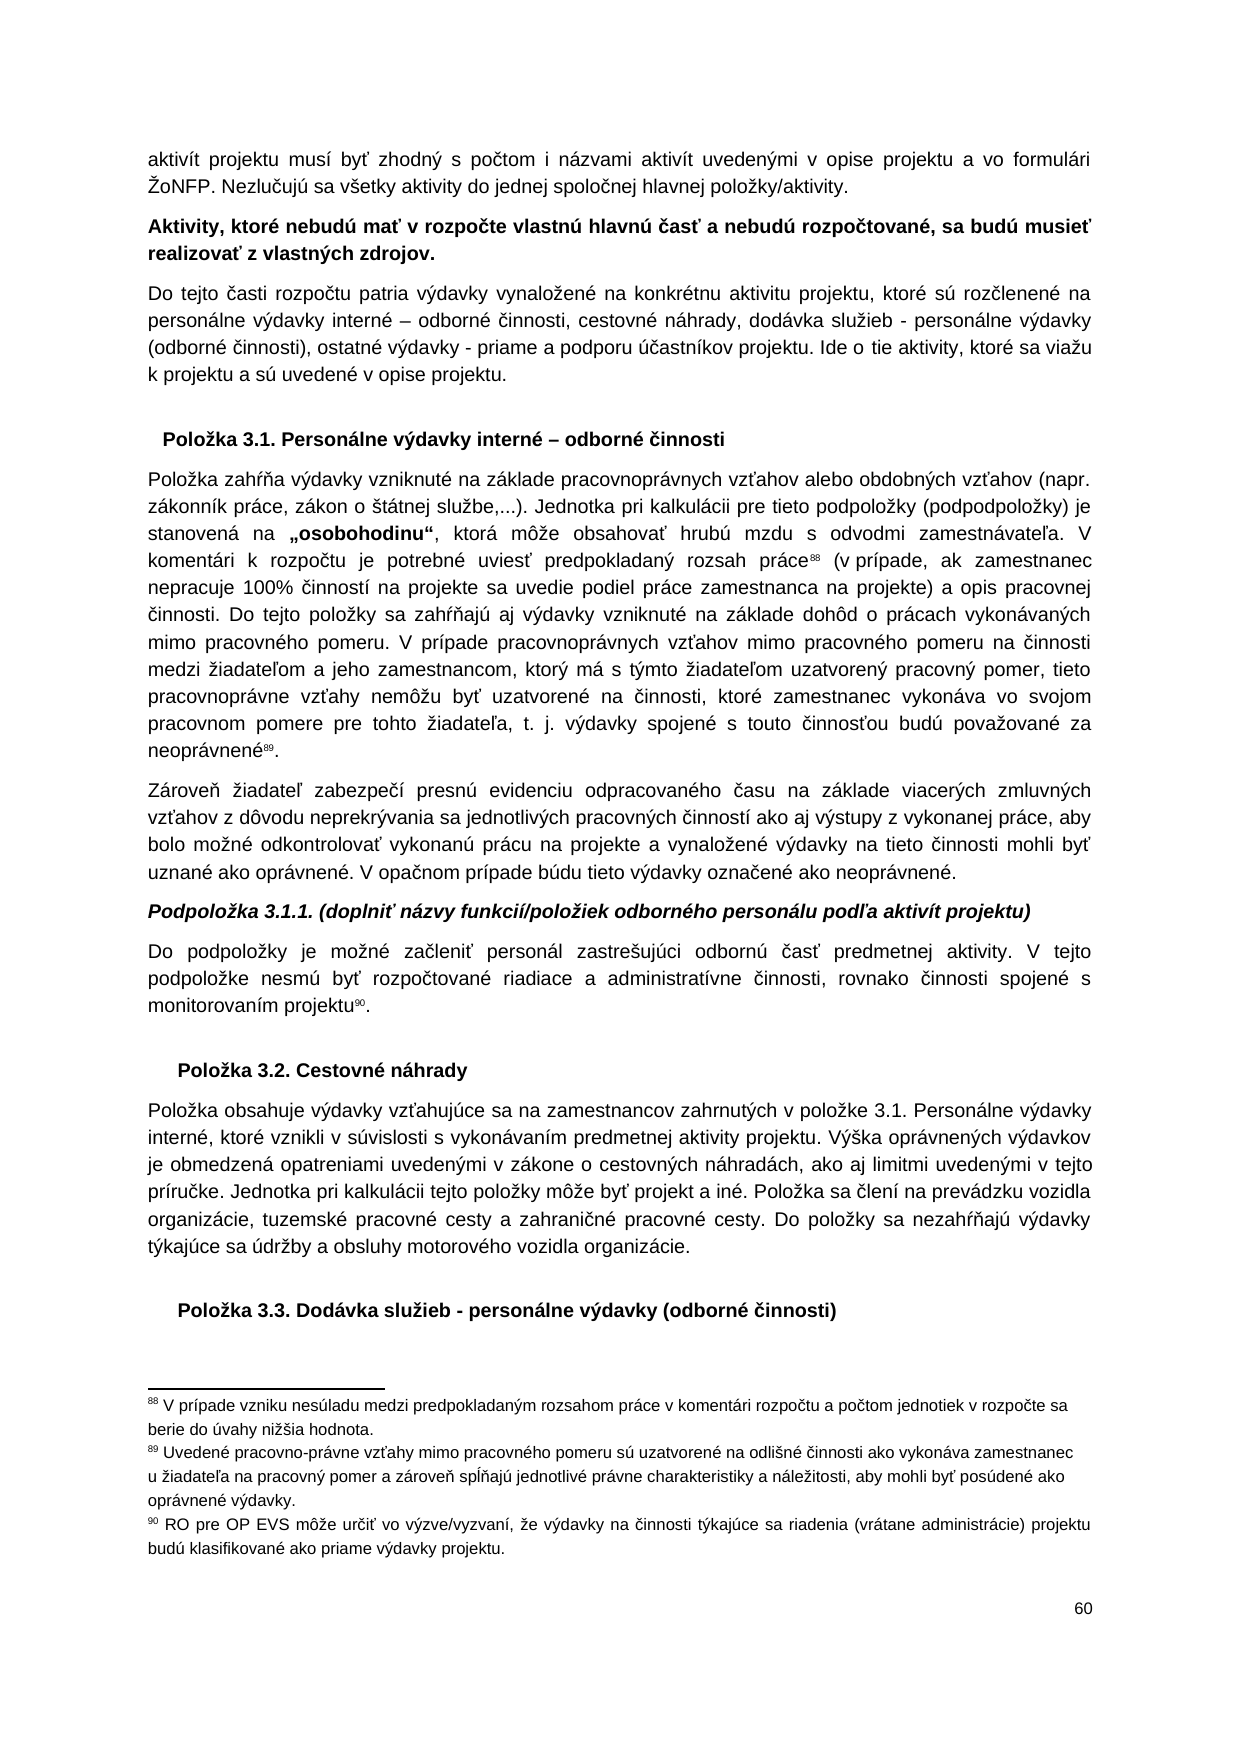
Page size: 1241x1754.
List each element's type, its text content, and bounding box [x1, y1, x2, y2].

text Do podpoložky je možné začleniť personál zastrešujúci odbornú časť predmetnej aktivity. V tejto podpoložke nesmú byť rozpočtované riadiace a administratívne činnosti, rovnako činnosti spojené s monitorovaním projektu. [148, 940, 1092, 1017]
text Položka zahŕňa výdavky vzniknuté na základe pracovnoprávnych vzťahov alebo obdobných vzťahov (napr. zákonník práce, zákon o štátnej službe,...). Jednotka pri kalkulácii pre tieto podpoložky (podpodpoložky) je stanovená na „osobohodinu“, ktorá môže obsahovať hrubú mzdu s odvodmi zamestnávateľa. V komentári k rozpočtu je potrebné uviesť predpokladaný rozsah práce (v prípade, ak zamestnanec nepracuje 100% činností na projekte sa uvedie podiel práce zamestnanca na projekte) a opis pracovnej činnosti. Do tejto položky sa zahŕňajú aj výdavky vzniknuté na základe dohôd o prácach vykonávaných mimo pracovného pomeru. V prípade pracovnoprávnych vzťahov mimo pracovného pomeru na činnosti medzi žiadateľom a jeho zamestnancom, ktorý má s týmto žiadateľom uzatvorený pracovný pomer, tieto pracovnoprávne vzťahy nemôžu byť uzatvorené na činnosti, ktoré zamestnanec vykonáva vo svojom pracovnom pomere pre tohto žiadateľa, t. j. výdavky spojené s touto činnosťou budú považované za neoprávnené. [148, 467, 1092, 762]
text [148, 148, 1092, 198]
text Položka 3.2. Cestovné náhrady [177, 1059, 1092, 1082]
text Podpoložka 3.1.1. (doplniť názvy funkcií/položiek odborného personálu podľa aktivít projektu) [148, 900, 1092, 923]
text Položka 3.1. Personálne výdavky interné – odborné činnosti [162, 428, 1092, 450]
text Aktivity, ktoré nebudú mať v rozpočte vlastnú hlavnú časť a nebudú rozpočtované, sa budú musieť realizovať z vlastných zdrojov. [148, 214, 1092, 264]
text Zároveň žiadateľ zabezpečí presnú evidenciu odpracovaného času na základe viacerých zmluvných vzťahov z dôvodu neprekrývania sa jednotlivých pracovných činností ako aj výstupy z vykonanej práce, aby bolo možné odkontrolovať vykonanú prácu na projekte a vynaložené výdavky na tieto činnosti mohli byť uznané ako oprávnené. V opačnom prípade búdu tieto výdavky označené ako neoprávnené. [148, 779, 1092, 883]
text Položka obsahuje výdavky vzťahujúce sa na zamestnancov zahrnutých v položke 3.1. Personálne výdavky interné, ktoré vznikli v súvislosti s vykonávaním predmetnej aktivity projektu. Výška oprávnených výdavkov je obmedzená opatreniami uvedenými v zákone o cestovných náhradách, ako aj limitmi uvedenými v tejto príručke. Jednotka pri kalkulácii tejto položky môže byť projekt a iné. Položka sa člení na prevádzku vozidla organizácie, tuzemské pracovné cesty a zahraničné pracovné cesty. Do položky sa nezahŕňajú výdavky týkajúce sa údržby a obsluhy motorového vozidla organizácie. [148, 1099, 1092, 1257]
text Položka 3.3. Dodávka služieb - personálne výdavky (odborné činnosti) [177, 1299, 1092, 1322]
text Do tejto časti rozpočtu patria výdavky vynaložené na konkrétnu aktivitu projektu, ktoré sú rozčlenené na personálne výdavky interné – odborné činnosti, cestovné náhrady, dodávka služieb - personálne výdavky (odborné činnosti), ostatné výdavky - priame a podporu účastníkov projektu. Ide o tie aktivity, ktoré sa viažu k projektu a sú uvedené v opise projektu. [148, 281, 1092, 386]
